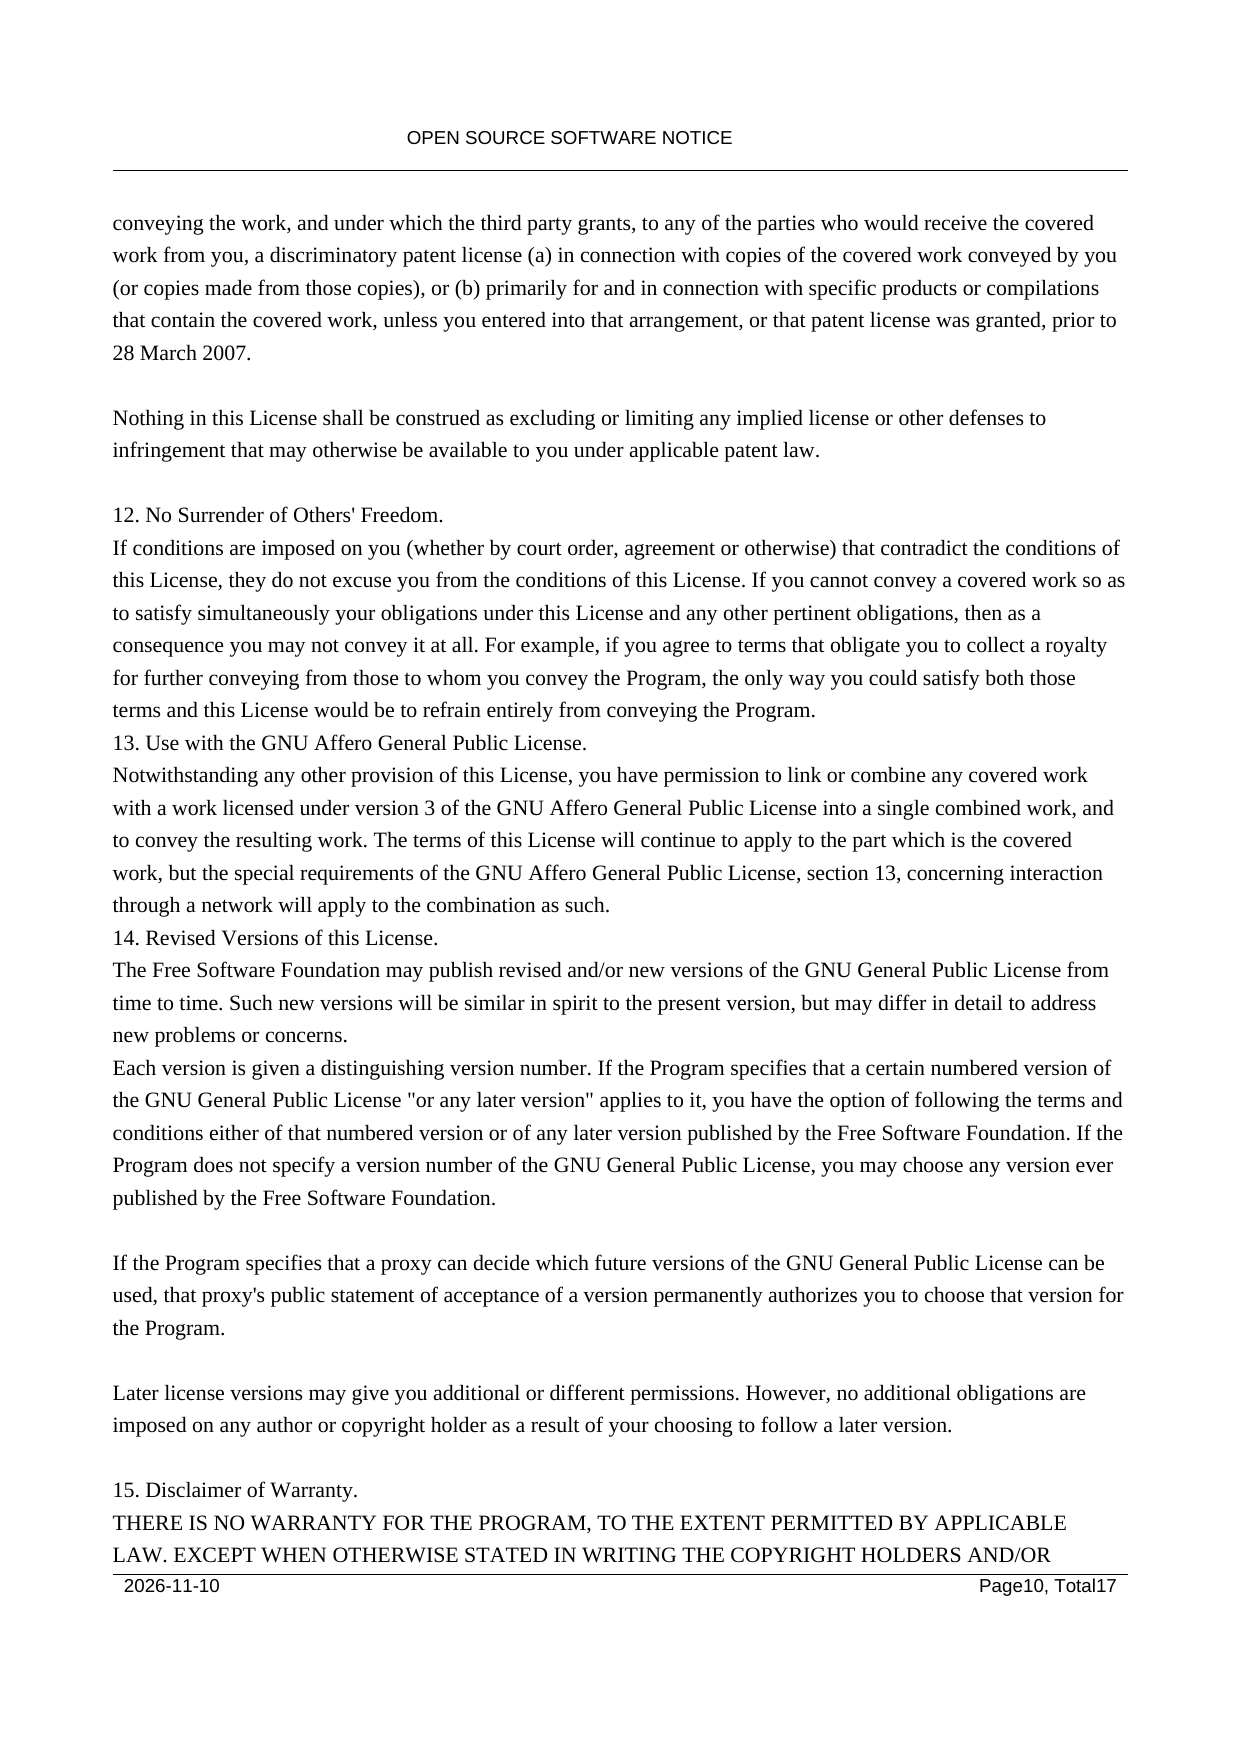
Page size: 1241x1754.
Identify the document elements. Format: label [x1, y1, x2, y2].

text [112, 206, 1128, 1571]
